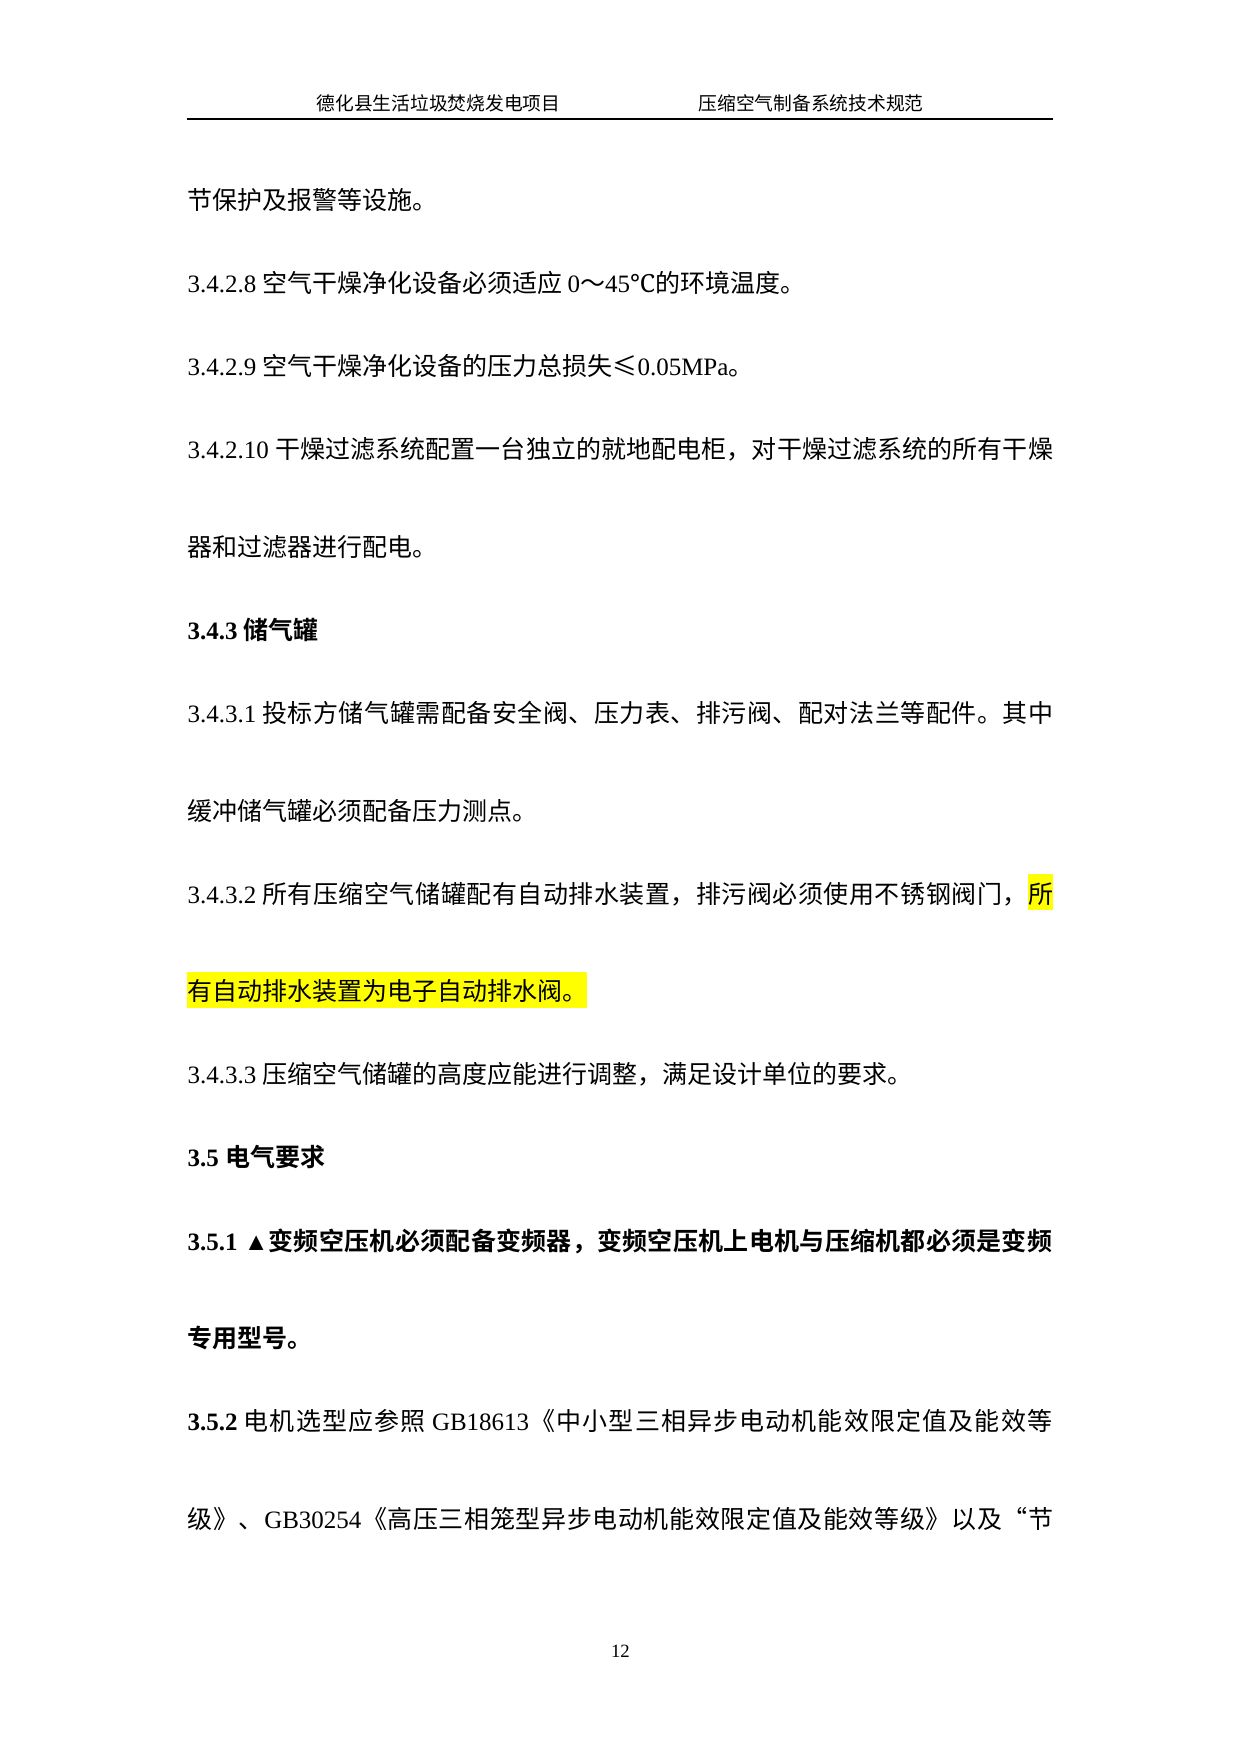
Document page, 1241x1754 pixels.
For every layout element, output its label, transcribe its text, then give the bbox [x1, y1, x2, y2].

list 投标方储气罐需配备安全阀、压力表、排污阀、配对法兰等配件。其中缓冲储气罐必须配备压力测点。 [187, 679, 1053, 842]
list 电气要求 [187, 1123, 1053, 1188]
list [187, 166, 1053, 231]
list 空气干燥净化设备的压力总损失≤0.05MPa。 [187, 332, 1053, 397]
list 所有压缩空气储罐配有自动排水装置，排污阀必须使用不锈钢阀门，所有自动排水装置为电子自动排水阀。 [187, 860, 1053, 1022]
list 干燥过滤系统配置一台独立的就地配电柜，对干燥过滤系统的所有干燥器和过滤器进行配电。 [187, 415, 1053, 578]
list ▲变频空压机必须配备变频器，变频空压机上电机与压缩机都必须是变频专用型号。 [187, 1207, 1053, 1369]
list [187, 1387, 1053, 1550]
list 空气干燥净化设备必须适应0～45℃的环境温度。 [187, 249, 1053, 314]
list 压缩空气储罐的高度应能进行调整，满足设计单位的要求。 [187, 1040, 1053, 1105]
list 储气罐 [187, 596, 1053, 661]
